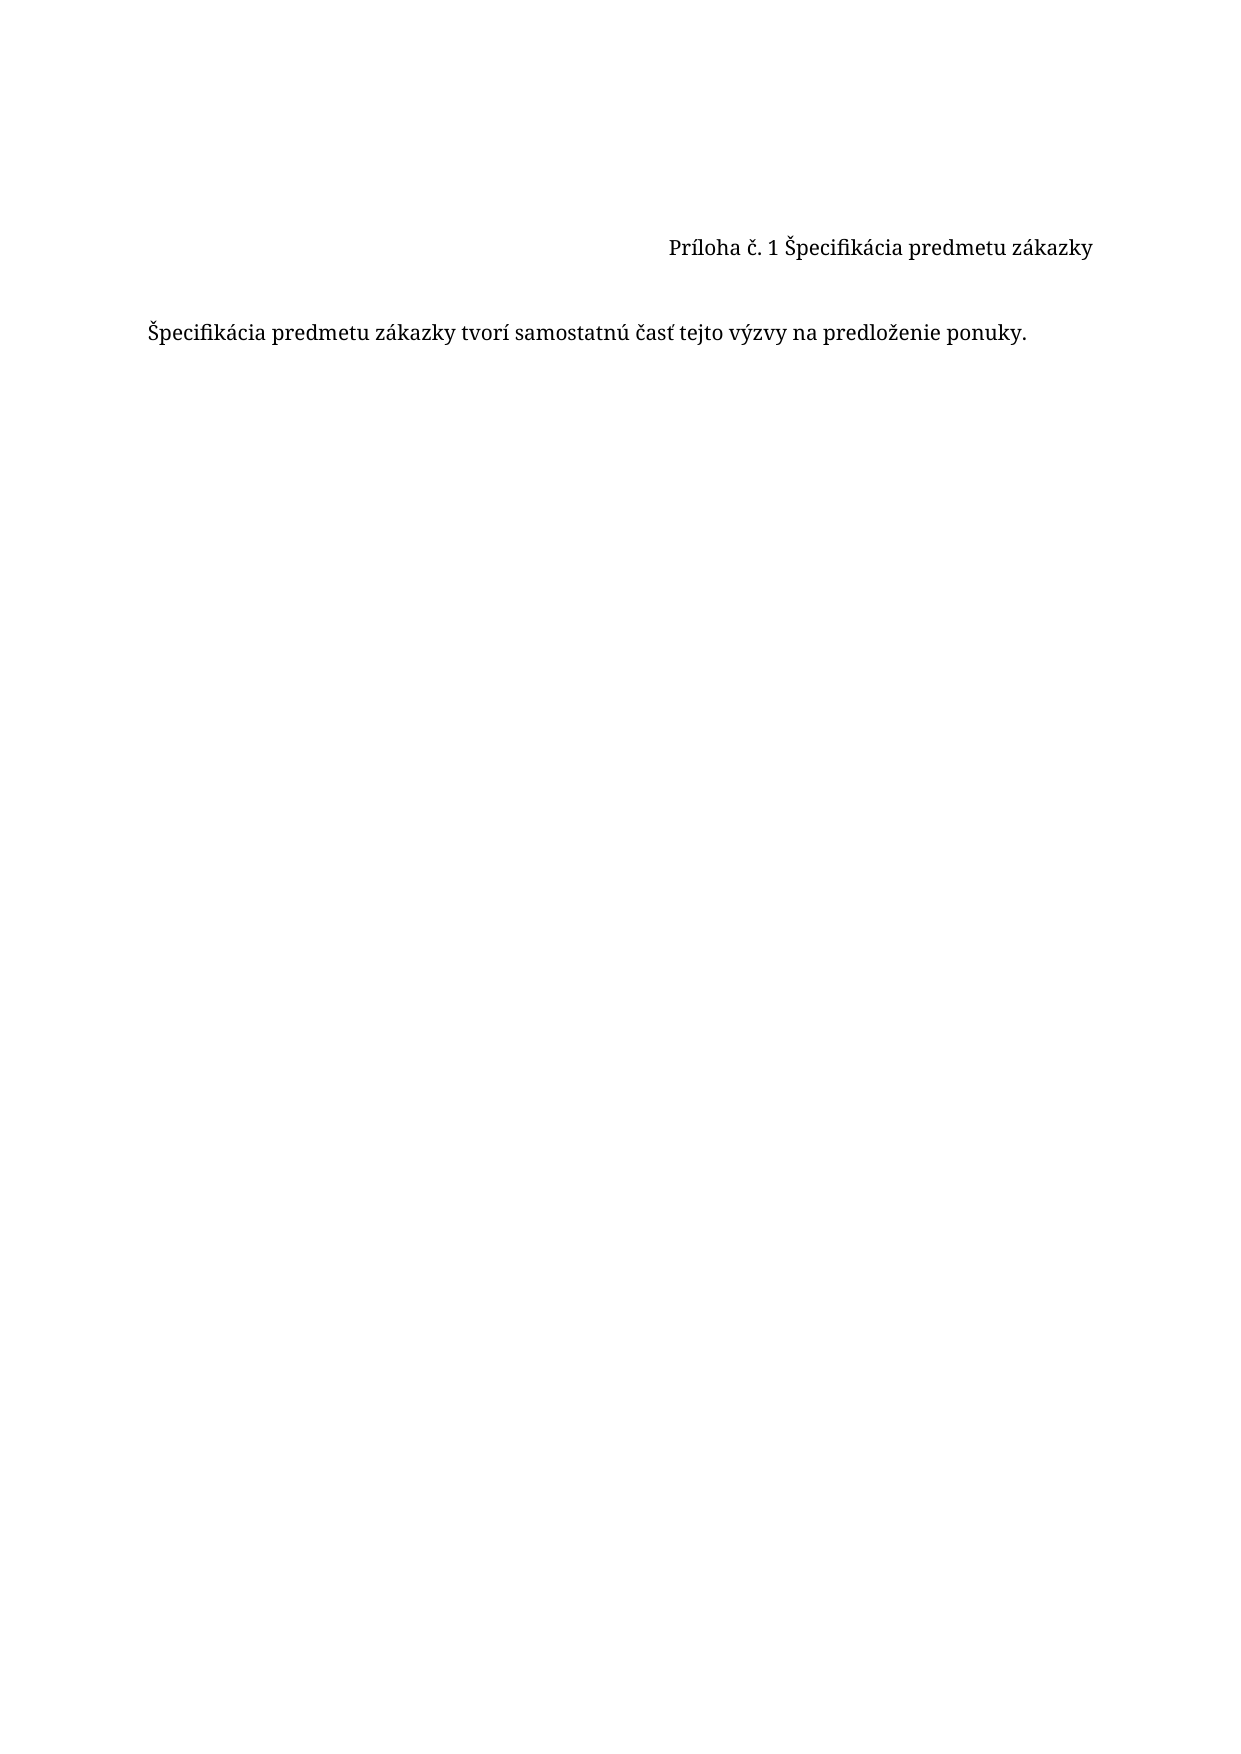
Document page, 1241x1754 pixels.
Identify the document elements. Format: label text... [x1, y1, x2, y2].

text Špecifikácia predmetu zákazky tvorí samostatnú časť tejto výzvy na predloženie ponuky. [148, 318, 1093, 347]
text Príloha č. 1 Špecifikácia predmetu zákazky [148, 233, 1093, 261]
